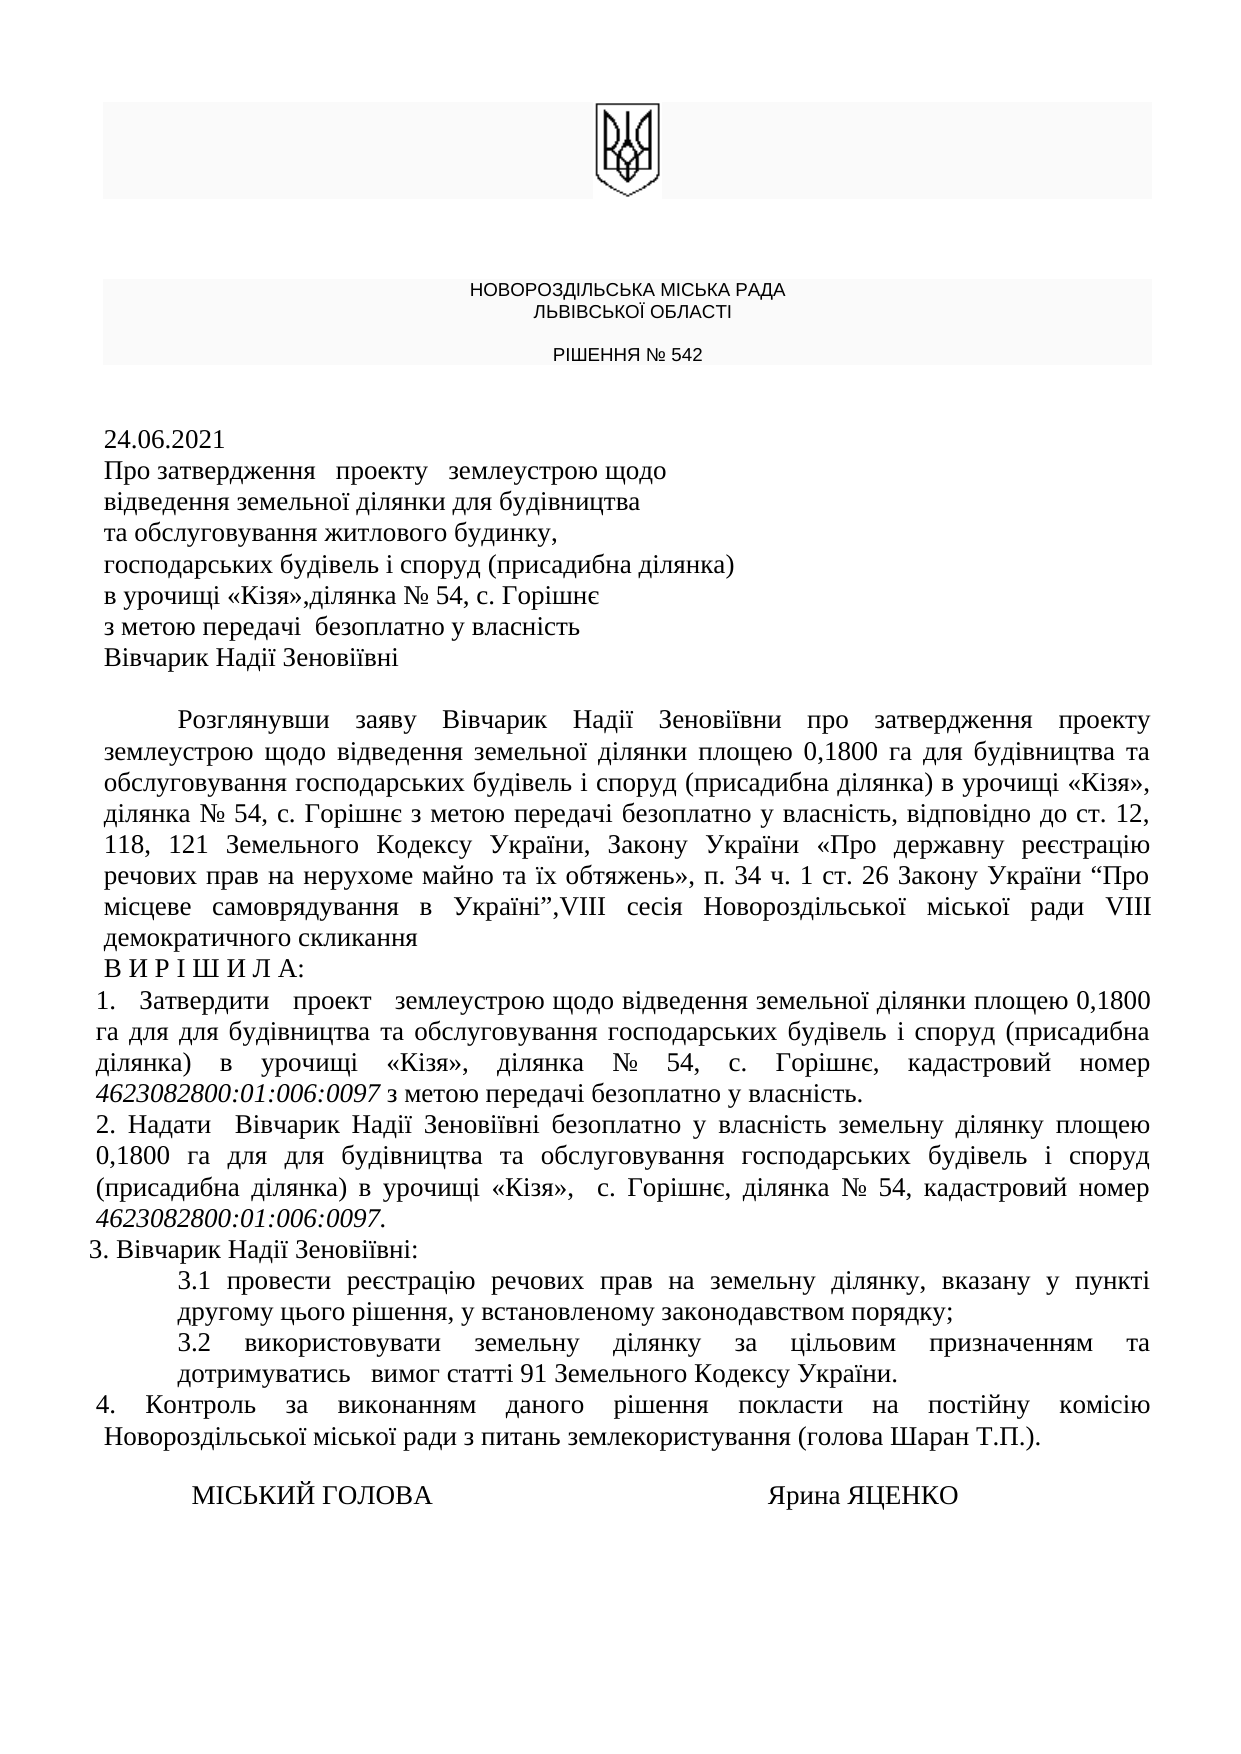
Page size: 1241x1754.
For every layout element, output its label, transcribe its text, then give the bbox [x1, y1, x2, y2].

picture [593, 102, 663, 200]
text 1. Затвердити проект землеустрою щодо відведення земельної ділянки площею 0,1800 га для для будівництва та обслуговування господарських будівель і споруд (присадибна ділянка) в урочищі «Кізя», ділянка № 54, с. Горішнє, кадастровий номер 4623082800:01:006:0097 з метою передачі безоплатно у власність. [96, 984, 1152, 1108]
text господарських будівель і споруд (присадибна ділянка) [103, 548, 842, 579]
text Розглянувши заяву Вівчарик Надії Зеновіївни про затвердження проекту землеустрою щодо відведення земельної ділянки площею 0,1800 га для будівництва та обслуговування господарських будівель і споруд (присадибна ділянка) в урочищі «Кізя», ділянка № 54, с. Горішнє з метою передачі безоплатно у власність, відповідно до ст. 12, 118, 121 Земельного Кодексу України, Закону України «Про державну реєстрацію речових прав на нерухоме майно та їх обтяжень», п. 34 ч. 1 ст. 26 Закону України “Про місцеве самоврядування в Україні”,VIII сесія Новороздільської міської ради VIIІ демократичного скликання [103, 703, 1152, 953]
text 2. Надати Вівчарик Надії Зеновіївні безоплатно у власність земельну ділянку площею 0,1800 га для для будівництва та обслуговування господарських будівель і споруд (присадибна ділянка) в урочищі «Кізя», с. Горішнє, ділянка № 54, кадастровий номер 4623082800:01:006:0097. [96, 1108, 1152, 1233]
text В И Р І Ш И Л А: [103, 953, 1152, 984]
text Про затвердження проекту землеустрою щодо [103, 454, 842, 485]
text 4. Контроль за виконанням даного рішення покласти на постійну комісію Новороздільської міської ради з питань землекористування (голова Шаран Т.П.). [96, 1389, 1152, 1451]
text МІСЬКИЙ ГОЛОВА Ярина ЯЦЕНКО [103, 1482, 1152, 1510]
text відведення земельної ділянки для будівництва [103, 485, 842, 517]
text в урочищі «Кізя»,ділянка № 54, с. Горішнє [103, 579, 842, 610]
text з метою передачі безоплатно у власність [103, 610, 842, 641]
text та обслуговування житлового будинку, [103, 517, 842, 548]
text 3.2 використовувати земельну ділянку за цільовим призначенням та дотримуватись вимог статті 91 Земельного Кодексу України. [177, 1326, 1152, 1389]
text Вівчарик Надії Зеновіївні [103, 641, 842, 672]
text 3. Вівчарик Надії Зеновіївні: [89, 1233, 842, 1264]
text НОВОРОЗДІЛЬСЬКА МІСЬКА РАДА ЛЬВІВСЬКОЇ ОБЛАСТІ РІШЕННЯ № 542 [103, 279, 1152, 365]
text 3.1 провести реєстрацію речових прав на земельну ділянку, вказану у пункті другому цього рішення, у встановленому законодавством порядку; [177, 1264, 1152, 1326]
text 24.06.2021 [103, 423, 1152, 454]
